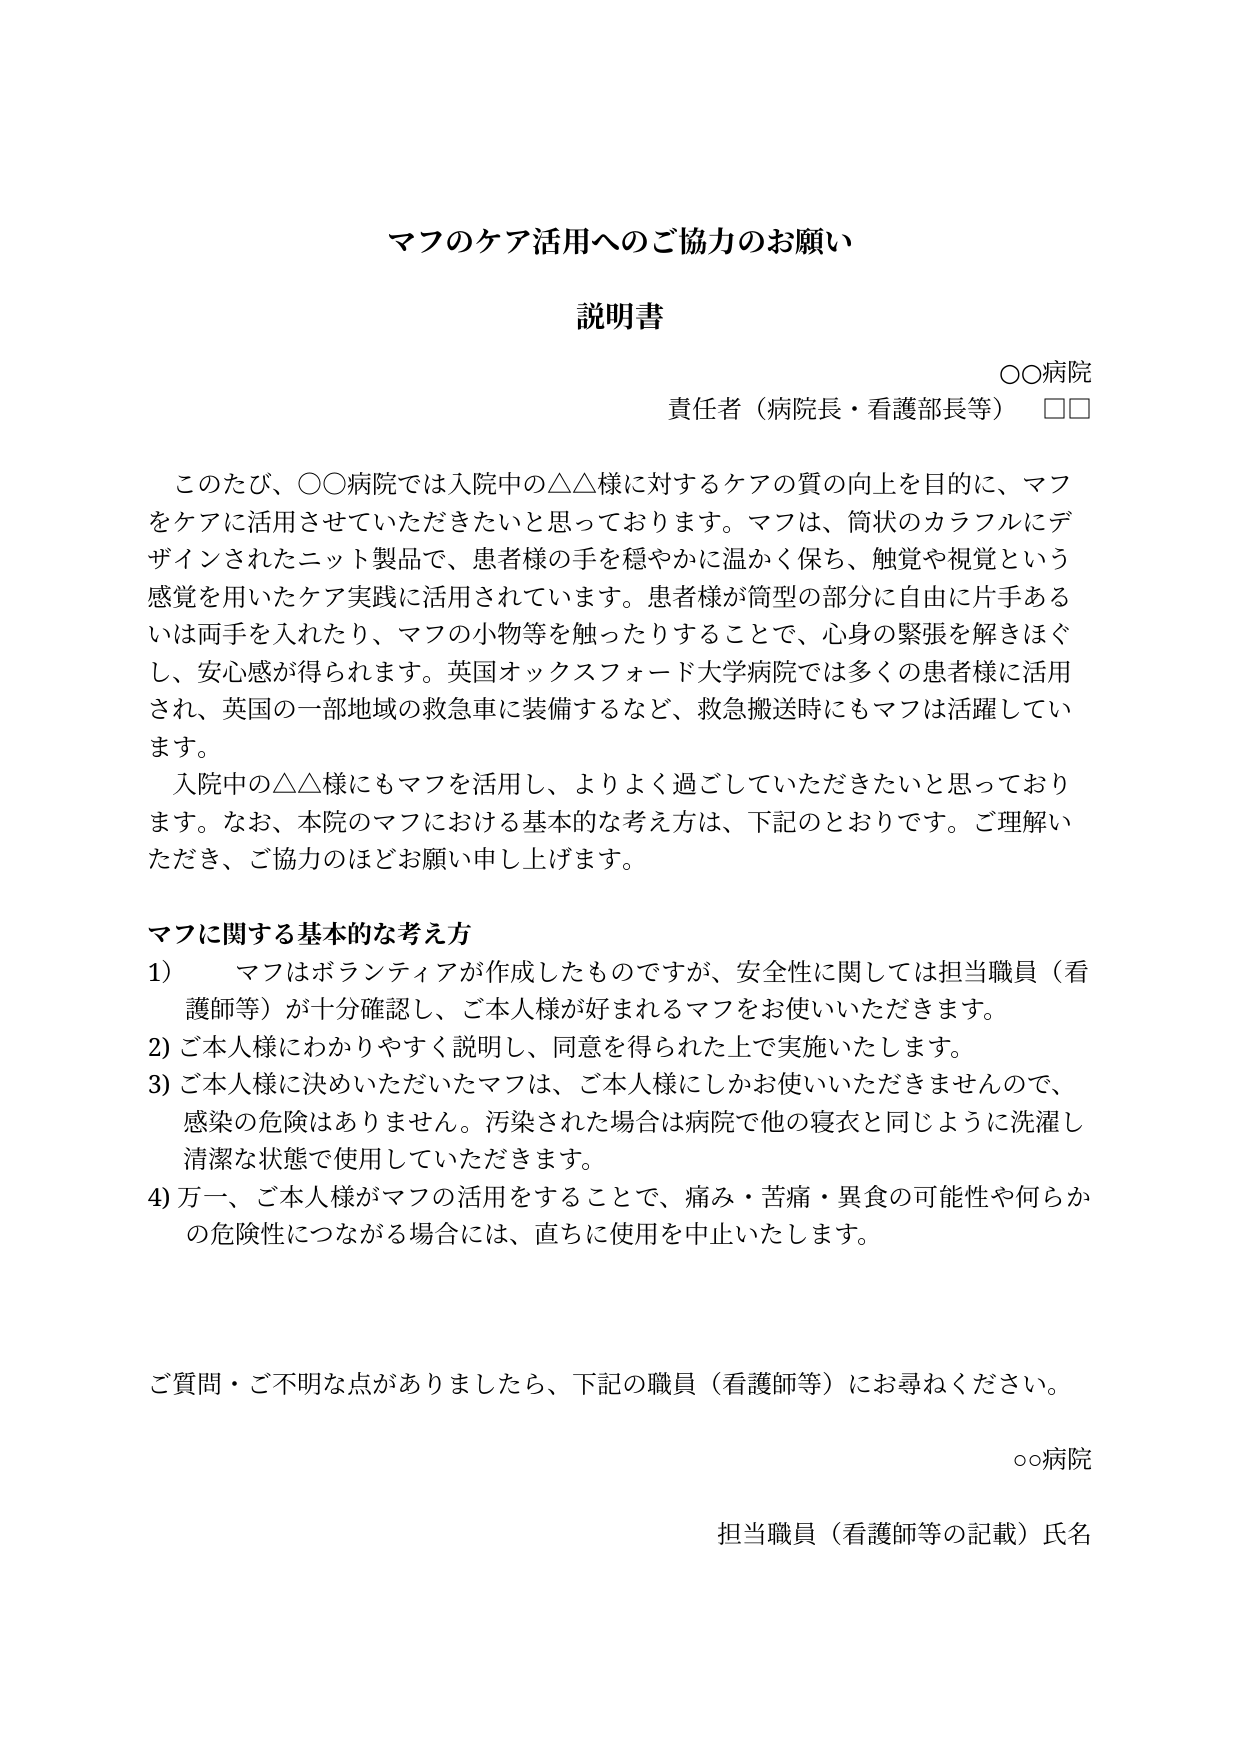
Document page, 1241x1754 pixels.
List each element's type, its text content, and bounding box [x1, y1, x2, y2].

text マフに関する基本的な考え方 [148, 914, 1092, 952]
text ○○病院 [148, 1439, 1092, 1477]
text ○○病院 [148, 352, 1092, 389]
text 入院中の△△様にもマフを活用し、よりよく過ごしていただきたいと思っております。なお、本院のマフにおける基本的な考え方は、下記のとおりです。ご理解いただき、ご協力のほどお願い申し上げます。 [148, 764, 1092, 877]
list マフはボランティアが作成したものですが、安全性に関しては担当職員（看護師等）が十分確認し、ご本人様が好まれるマフをお使いいただきます。 [148, 952, 1092, 1027]
text 担当職員（看護師等の記載）氏名 [148, 1514, 1092, 1552]
text 説明書 [148, 277, 1092, 352]
text 清潔な状態で使用していただきます。 [159, 1139, 1092, 1177]
text このたび、○○病院では入院中の△△様に対するケアの質の向上を目的に、マフをケアに活用させていただきたいと思っております。マフは、筒状のカラフルにデザインされたニット製品で、患者様の手を穏やかに温かく保ち、触覚や視覚という感覚を用いたケア実践に活用されています。患者様が筒型の部分に自由に片手あるいは両手を入れたり、マフの小物等を触ったりすることで、心身の緊張を解きほぐし、安心感が得られます。英国オックスフォード大学病院では多くの患者様に活用され、英国の一部地域の救急車に装備するなど、救急搬送時にもマフは活躍しています。 [148, 464, 1092, 764]
text ご質問・ご不明な点がありましたら、下記の職員（看護師等）にお尋ねください。 [148, 1364, 1092, 1402]
text 2) ご本人様にわかりやすく説明し、同意を得られた上で実施いたします。 [148, 1027, 1092, 1064]
text 感染の危険はありません。汚染された場合は病院で他の寝衣と同じように洗濯し [159, 1102, 1092, 1139]
text マフのケア活用へのご協力のお願い [148, 202, 1092, 277]
text 4) 万一、ご本人様がマフの活用をすることで、痛み・苦痛・異食の可能性や何らかの危険性につながる場合には、直ちに使用を中止いたします。 [148, 1177, 1092, 1252]
text 3) ご本人様に決めいただいたマフは、ご本人様にしかお使いいただきませんので、 [148, 1064, 1092, 1102]
text 責任者（病院長・看護部長等） □□ [148, 389, 1092, 427]
